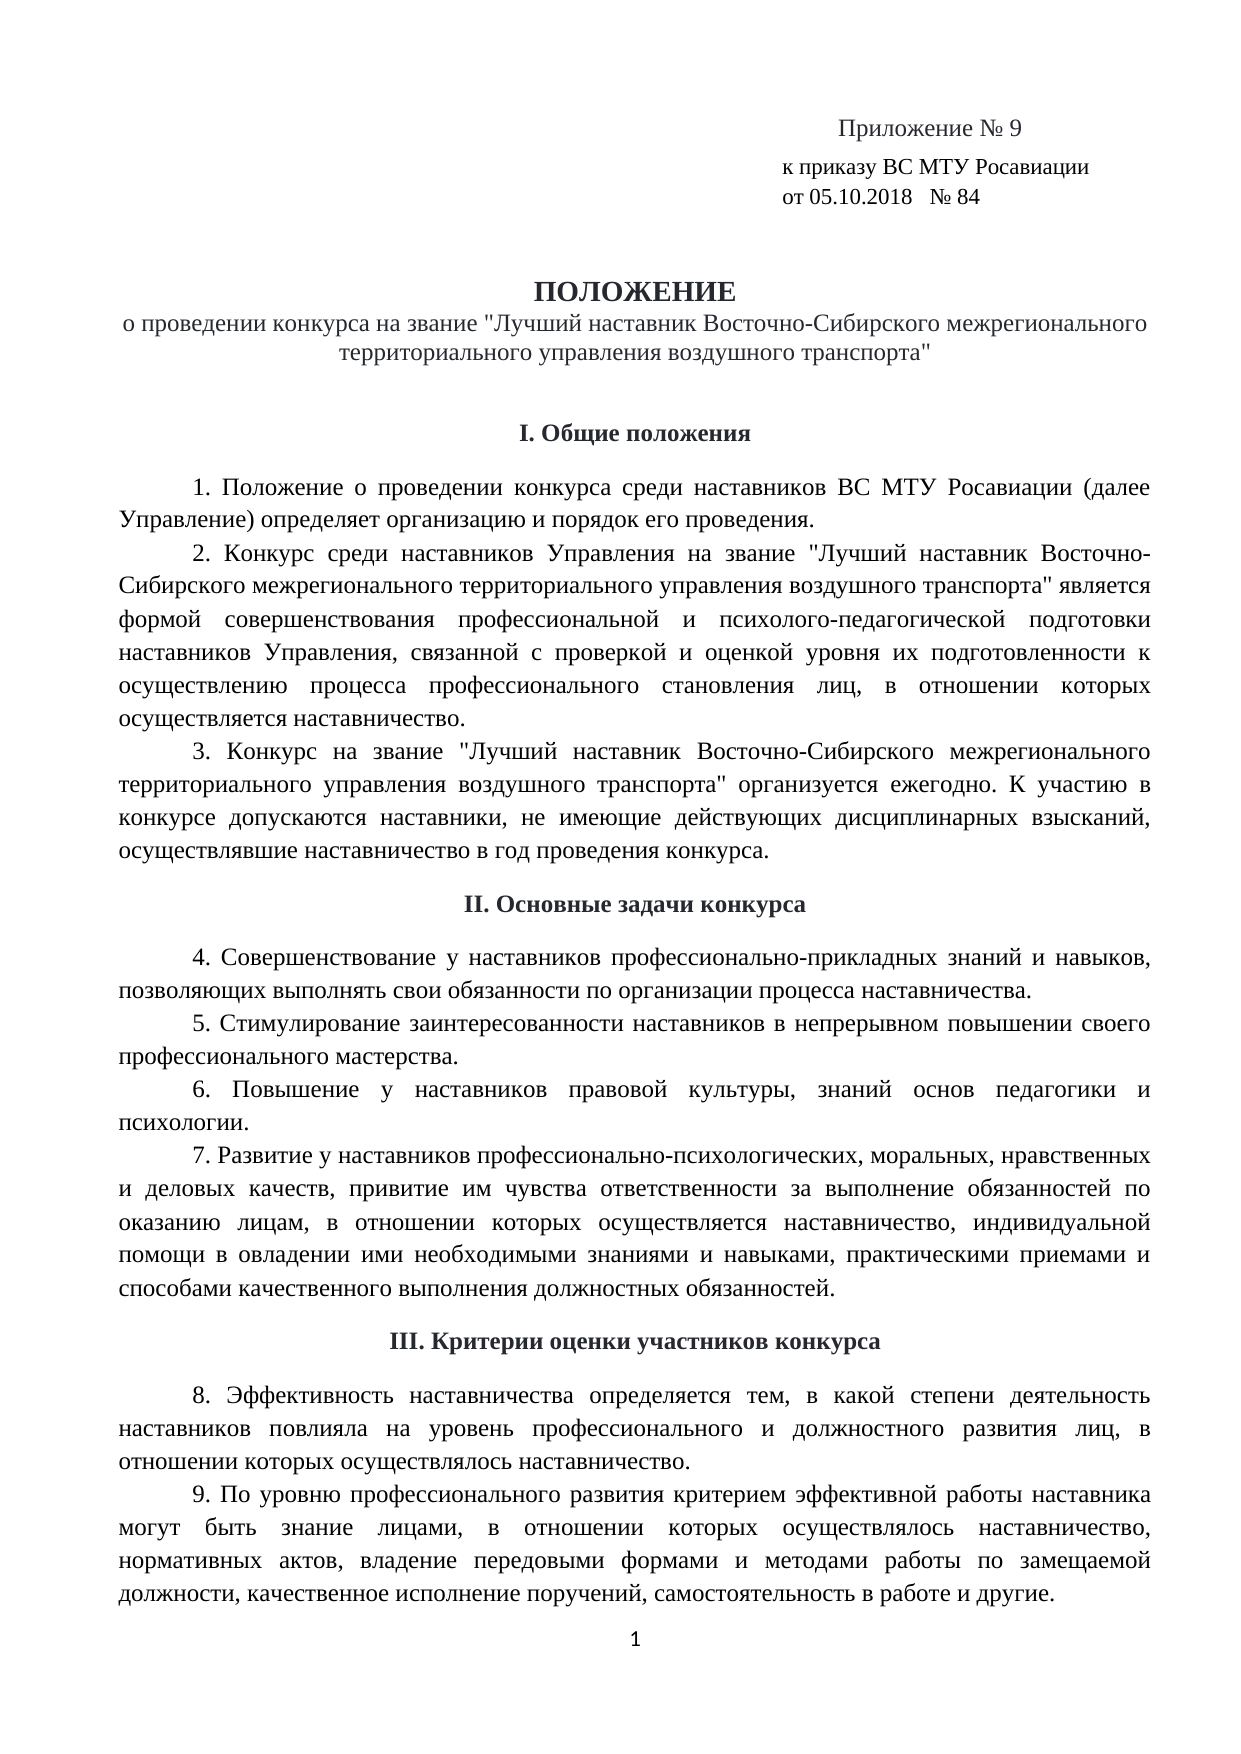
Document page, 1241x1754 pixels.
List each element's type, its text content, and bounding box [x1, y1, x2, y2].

subtitle III. Критерии оценки участников конкурса [118, 1326, 1152, 1355]
text 2. Конкурс среди наставников Управления на звание "Лучший наставник Восточно-Сибирского межрегионального территориального управления воздушного транспорта" является формой совершенствования профессиональной и психолого-педагогической подготовки наставников Управления, связанной с проверкой и оценкой уровня их подготовленности к осуществлению процесса профессионального становления лиц, в отношении которых осуществляется наставничество. [118, 538, 1152, 731]
text 7. Развитие у наставников профессионально-психологических, моральных, нравственных и деловых качеств, привитие им чувства ответственности за выполнение обязанностей по оказанию лицам, в отношении которых осуществляется наставничество, индивидуальной помощи в овладении ими необходимыми знаниями и навыками, практическими приемами и способами качественного выполнения должностных обязанностей. [118, 1141, 1152, 1301]
subtitle I. Общие положения [118, 418, 1152, 447]
text 4. Совершенствование у наставников профессионально-прикладных знаний и навыков, позволяющих выполнять свои обязанности по организации процесса наставничества. [118, 942, 1152, 1004]
text 3. Конкурс на звание "Лучший наставник Восточно-Сибирского межрегионального территориального управления воздушного транспорта" организуется ежегодно. К участию в конкурсе допускаются наставники, не имеющие действующих дисциплинарных взысканий, осуществлявшие наставничество в год проведения конкурса. [118, 736, 1152, 863]
text 1. Положение о проведении конкурса среди наставников ВС МТУ Росавиации (далее Управление) определяет организацию и порядок его проведения. [118, 472, 1152, 533]
text от 05.10.2018 № 84 [118, 183, 1152, 209]
text 9. По уровню профессионального развития критерием эффективной работы наставника могут быть знание лицами, в отношении которых осуществлялось наставничество, нормативных актов, владение передовыми формами и методами работы по замещаемой должности, качественное исполнение поручений, самостоятельность в работе и другие. [118, 1479, 1152, 1607]
subtitle II. Основные задачи конкурса [118, 889, 1152, 917]
subtitle Приложение № 9 [118, 113, 1152, 142]
subtitle ПОЛОЖЕНИЕ о проведении конкурса на звание "Лучший наставник Восточно-Сибирского межрегионального территориального управления воздушного транспорта" [118, 274, 1152, 365]
text 6. Повышение у наставников правовой культуры, знаний основ педагогики и психологии. [118, 1074, 1152, 1136]
text 5. Стимулирование заинтересованности наставников в непрерывном повышении своего профессионального мастерства. [118, 1008, 1152, 1070]
text 8. Эффективность наставничества определяется тем, в какой степени деятельность наставников повлияла на уровень профессионального и должностного развития лиц, в отношении которых осуществлялось наставничество. [118, 1380, 1152, 1475]
text к приказу ВС МТУ Росавиации [118, 153, 1152, 179]
